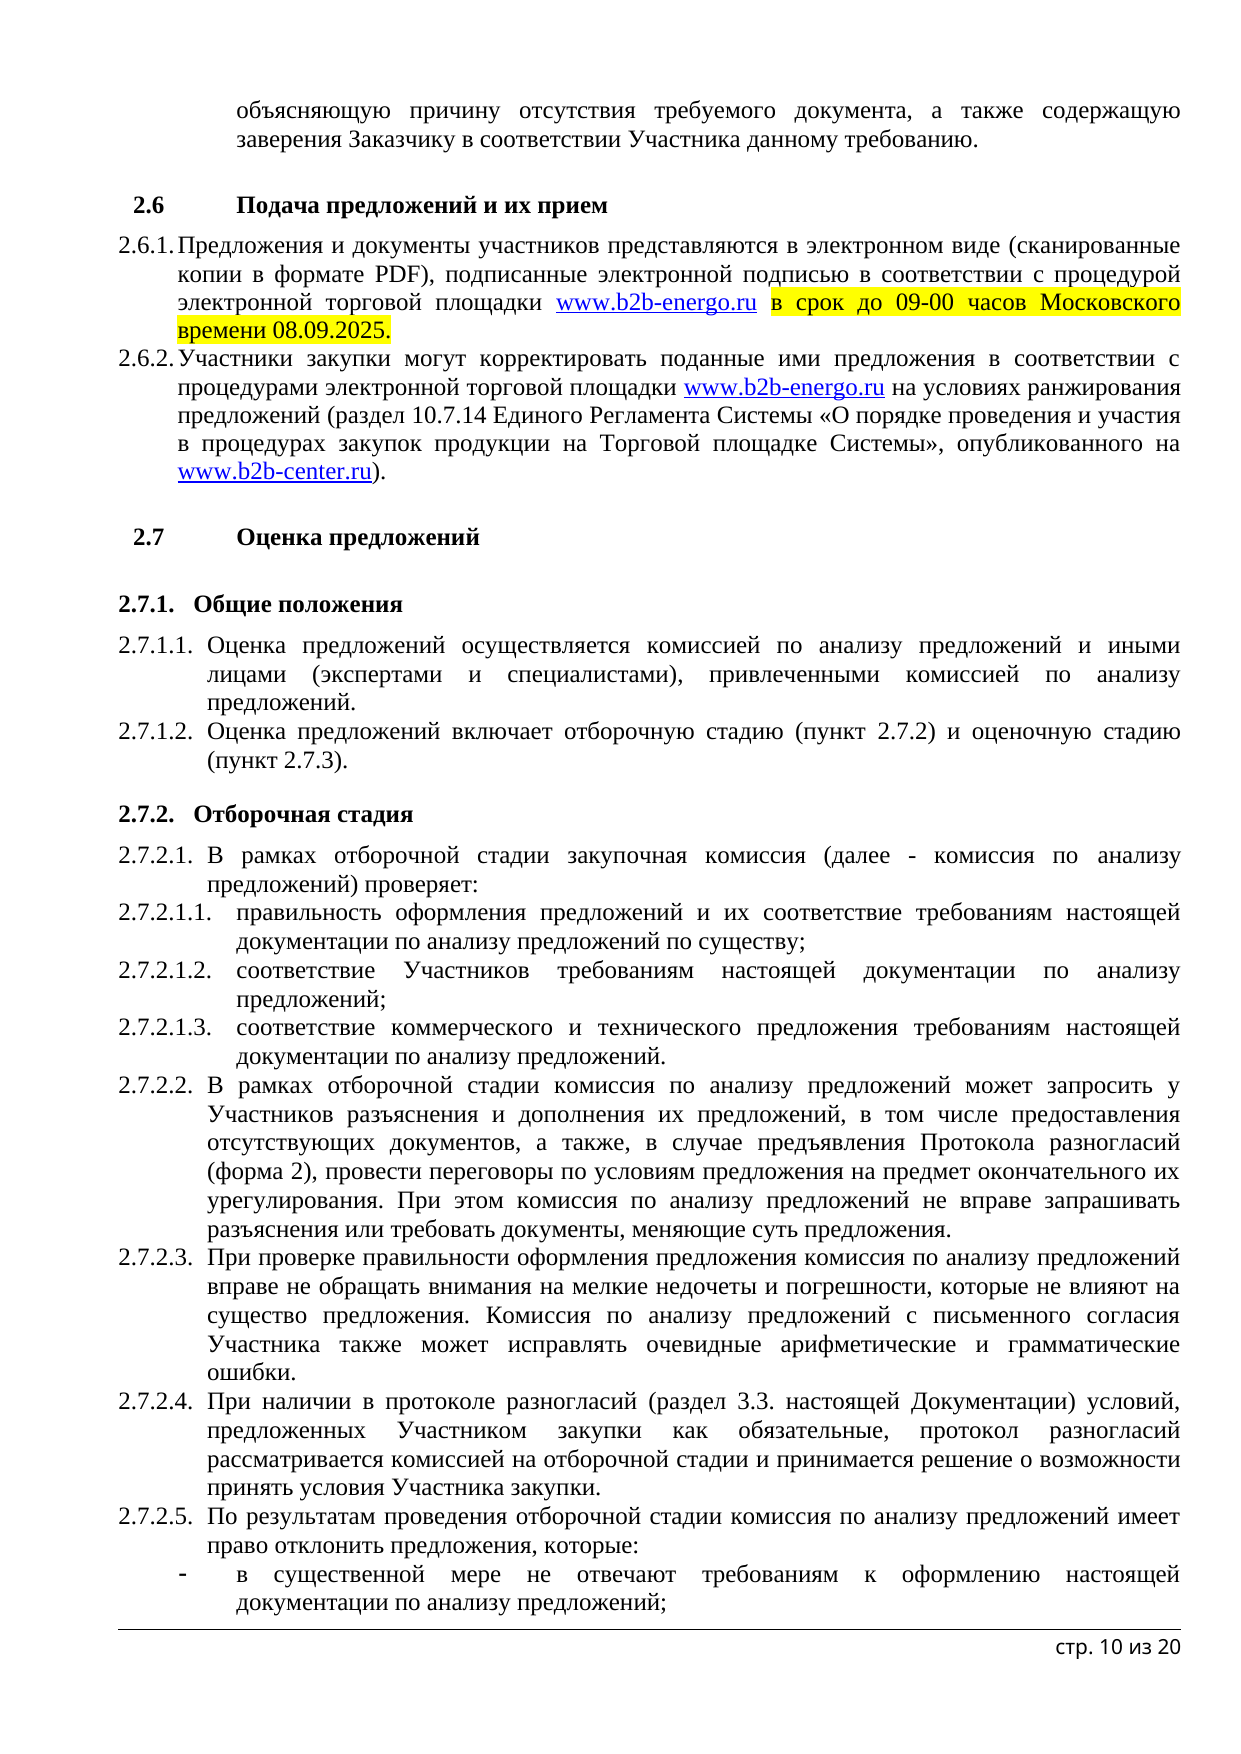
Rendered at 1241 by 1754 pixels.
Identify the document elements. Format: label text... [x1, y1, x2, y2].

subtitle Оценка предложений [133, 522, 1181, 551]
list При проверке правильности оформления предложения комиссия по анализу предложений вправе не обращать внимания на мелкие недочеты и погрешности, которые не влияют на существо предложения. Комиссия по анализу предложений с письменного согласия Участника также может исправлять очевидные арифметические и грамматические ошибки. [118, 1242, 1181, 1386]
list В рамках отборочной стадии закупочная комиссия (далее - комиссия по анализу предложений) проверяет: [118, 840, 1181, 897]
list Общие положения [118, 589, 1181, 617]
list В рамках отборочной стадии комиссия по анализу предложений может запросить у Участников разъяснения и дополнения их предложений, в том числе предоставления отсутствующих документов, а также, в случае предъявления Протокола разногласий (форма 2), провести переговоры по условиям предложения на предмет окончательного их урегулирования. При этом комиссия по анализу предложений не вправе запрашивать разъяснения или требовать документы, меняющие суть предложения. [118, 1070, 1181, 1242]
list Участники закупки могут корректировать поданные ими предложения в соответствии с процедурами электронной торговой площадки www.b2b-energo.ru на условиях ранжирования предложений (раздел 10.7.14 Единого Регламента Системы «О порядке проведения и участия в процедурах закупок продукции на Торговой площадке Системы», опубликованного на www.b2b-center.ru). [118, 344, 1181, 485]
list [118, 95, 1181, 152]
list Оценка предложений осуществляется комиссией по анализу предложений и иными лицами (экспертами и специалистами), привлеченными комиссией по анализу предложений. [118, 630, 1181, 716]
list Оценка предложений включает отборочную стадию (пункт 2.7.2) и оценочную стадию (пункт 2.7.3). [118, 716, 1181, 774]
list правильность оформления предложений и их соответствие требованиям настоящей документации по анализу предложений по существу; [118, 897, 1181, 955]
list соответствие Участников требованиям настоящей документации по анализу предложений; [118, 955, 1181, 1012]
list При наличии в протоколе разногласий (раздел 3.3. настоящей Документации) условий, предложенных Участником закупки как обязательные, протокол разногласий рассматривается комиссией на отборочной стадии и принимается решение о возможности принять условия Участника закупки. [118, 1386, 1181, 1501]
list Предложения и документы участников представляются в электронном виде (сканированные копии в формате PDF), подписанные электронной подписью в соответствии с процедурой электронной торговой площадки www.b2b-energo.ru в срок до 09-00 часов Московского времени 08.09.2025. [118, 231, 1181, 344]
list в существенной мере не отвечают требованиям к оформлению настоящей документации по анализу предложений; [178, 1559, 1181, 1616]
list Отборочная стадия [118, 799, 1181, 827]
list По результатам проведения отборочной стадии комиссия по анализу предложений имеет право отклонить предложения, которые: [118, 1501, 1181, 1559]
list соответствие коммерческого и технического предложения требованиям настоящей документации по анализу предложений. [118, 1012, 1181, 1070]
subtitle Подача предложений и их прием [133, 190, 1181, 219]
